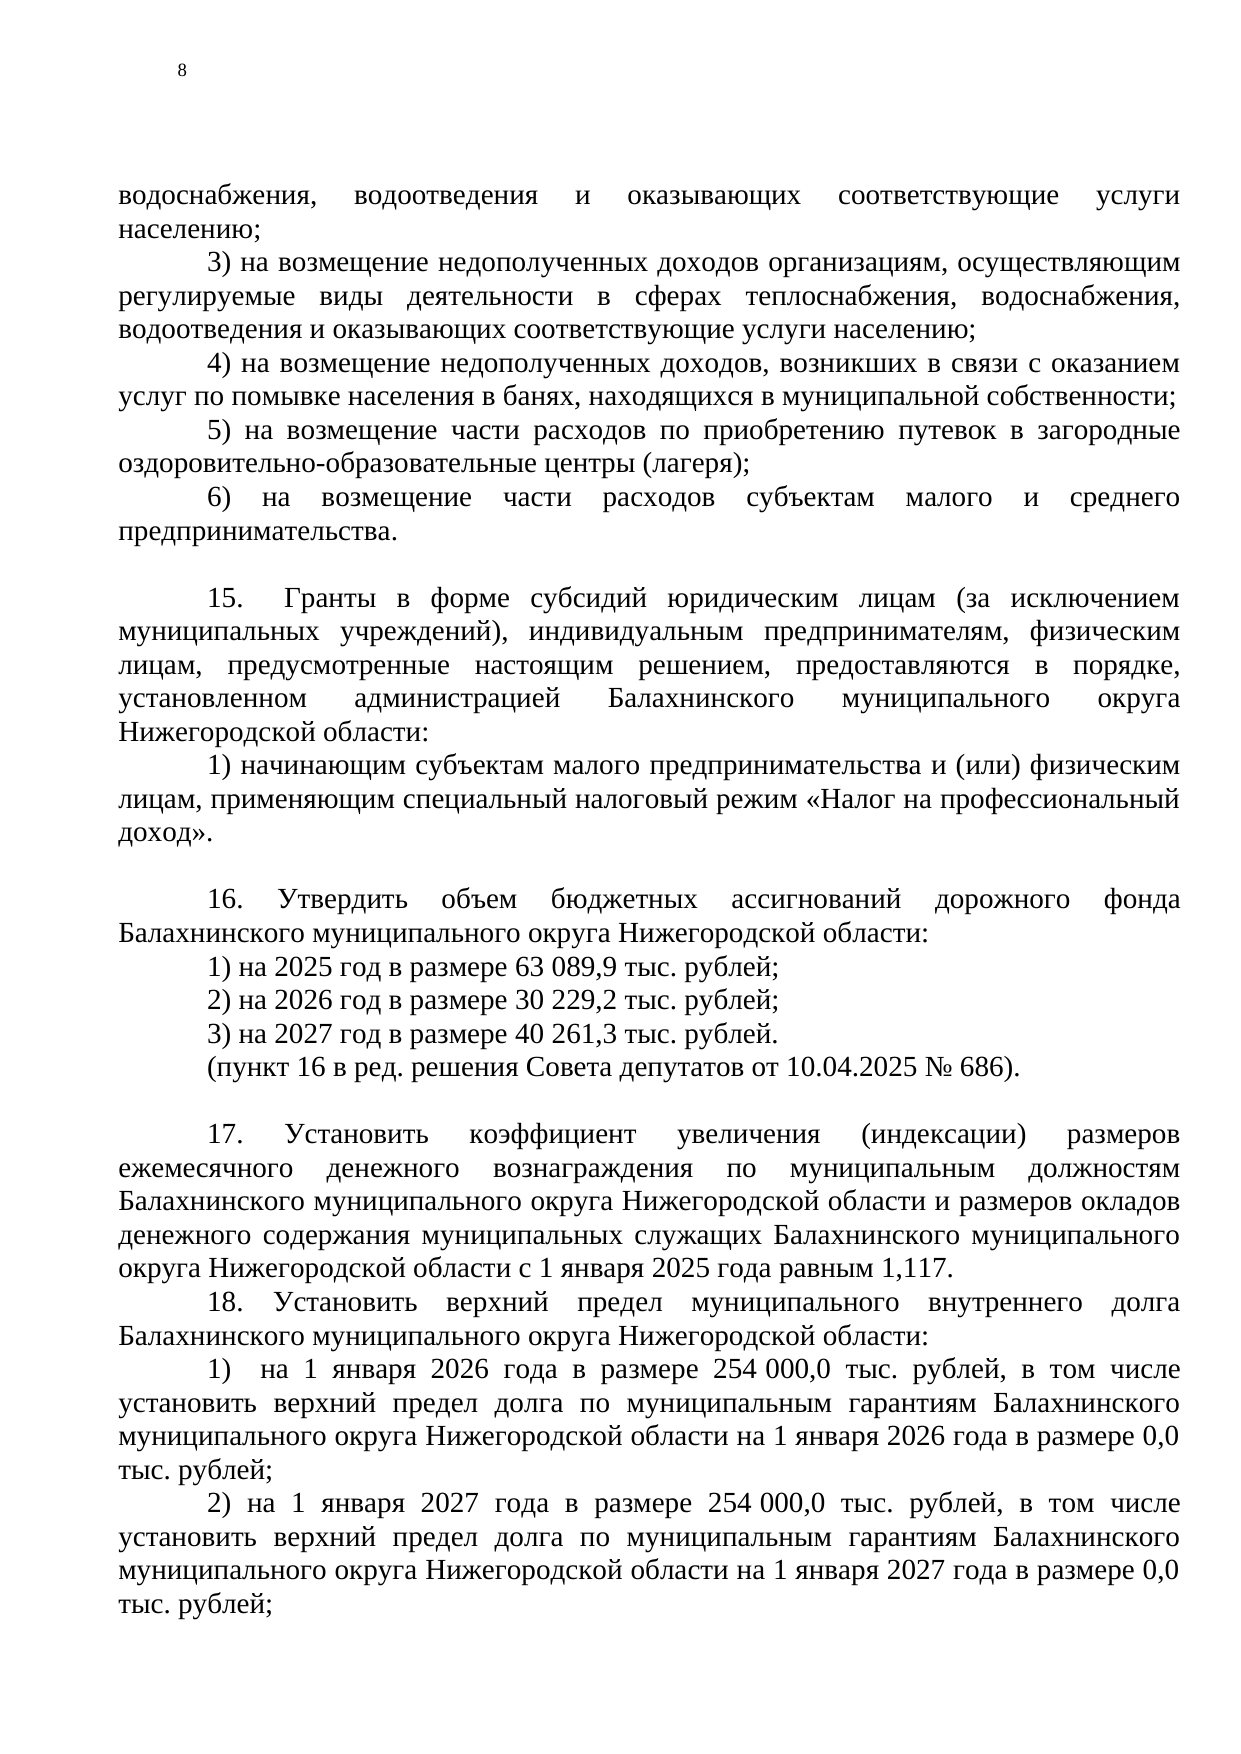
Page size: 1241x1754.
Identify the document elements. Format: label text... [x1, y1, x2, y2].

text 16. Утвердить объем бюджетных ассигнований дорожного фонда Балахнинского муниципального округа Нижегородской области: [118, 882, 1181, 949]
text 1) на 2025 год в размере 63 089,9 тыс. рублей; [118, 949, 1181, 982]
list 1) начинающим субъектам малого предпринимательства и (или) физическим лицам, применяющим специальный налоговый режим «Налог на профессиональный доход». [118, 747, 1181, 848]
text (пункт 16 в ред. решения Совета депутатов от 10.04.2025 № 686). [118, 1049, 1181, 1083]
text 1) на 1 января 2026 года в размере 254 000,0 тыс. рублей, в том числе установить верхний предел долга по муниципальным гарантиям Балахнинского муниципального округа Нижегородской области на 1 января 2026 года в размере 0,0 тыс. рублей; [118, 1351, 1181, 1485]
text 17. Установить коэффициент увеличения (индексации) размеров ежемесячного денежного вознаграждения по муниципальным должностям Балахнинского муниципального округа Нижегородской области и размеров окладов денежного содержания муниципальных служащих Балахнинского муниципального округа Нижегородской области с 1 января 2025 года равным 1,117. [118, 1116, 1181, 1284]
text 2) на 2026 год в размере 30 229,2 тыс. рублей; [118, 982, 1181, 1016]
text 2) на 1 января 2027 года в размере 254 000,0 тыс. рублей, в том числе установить верхний предел долга по муниципальным гарантиям Балахнинского муниципального округа Нижегородской области на 1 января 2027 года в размере 0,0 тыс. рублей; [118, 1485, 1181, 1619]
text 4) на возмещение недополученных доходов, возникших в связи с оказанием услуг по помывке населения в банях, находящихся в муниципальной собственности; [118, 345, 1181, 412]
text 5) на возмещение части расходов по приобретению путевок в загородные оздоровительно-образовательные центры (лагеря); [118, 412, 1181, 479]
text 3) на 2027 год в размере 40 261,3 тыс. рублей. [118, 1016, 1181, 1049]
text 18. Установить верхний предел муниципального внутреннего долга Балахнинского муниципального округа Нижегородской области: [118, 1284, 1181, 1351]
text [118, 177, 1181, 244]
text 3) на возмещение недополученных доходов организациям, осуществляющим регулируемые виды деятельности в сферах теплоснабжения, водоснабжения, водоотведения и оказывающих соответствующие услуги населению; [118, 244, 1181, 345]
list 15. Гранты в форме субсидий юридическим лицам (за исключением муниципальных учреждений), индивидуальным предпринимателям, физическим лицам, предусмотренные настоящим решением, предоставляются в порядке, установленном администрацией Балахнинского муниципального округа Нижегородской области: [118, 580, 1181, 747]
list 6) на возмещение части расходов субъектам малого и среднего предпринимательства. [118, 479, 1181, 546]
